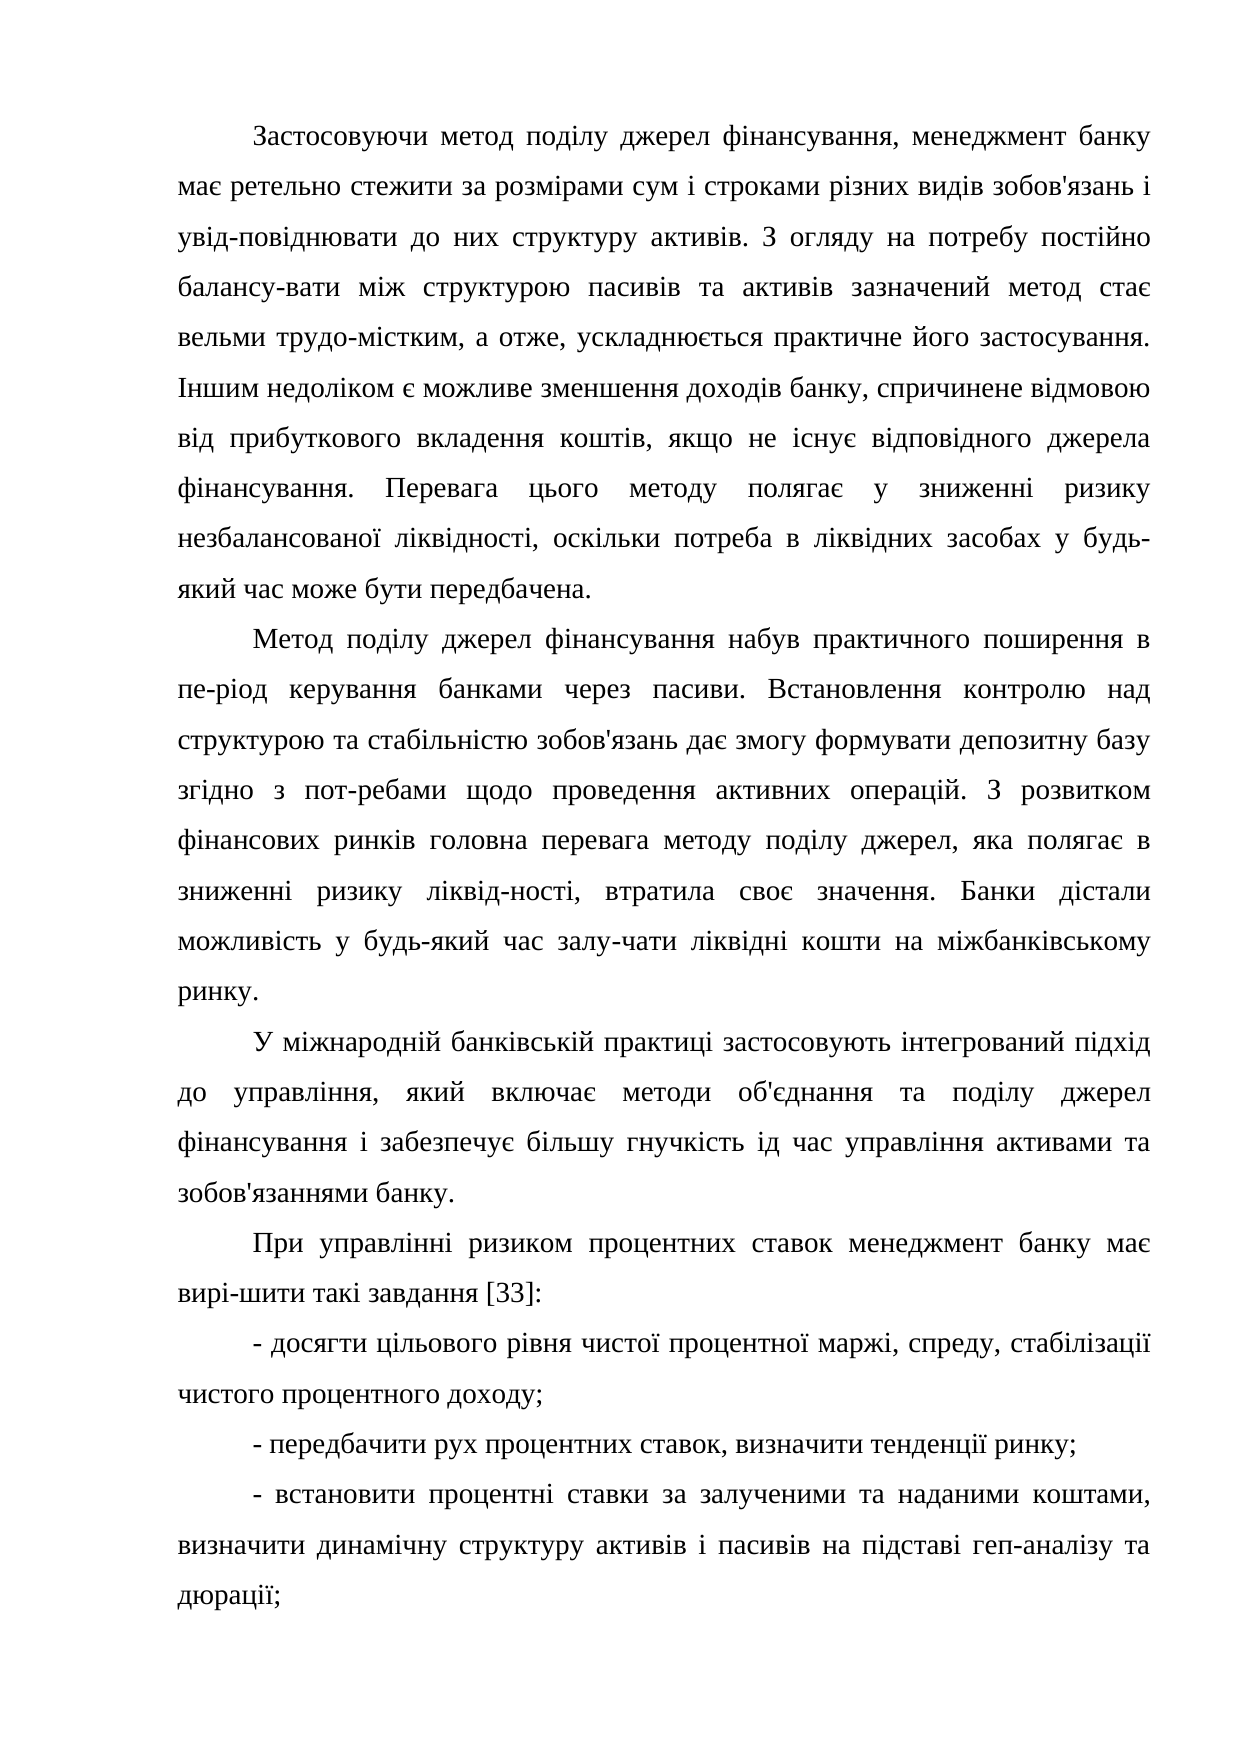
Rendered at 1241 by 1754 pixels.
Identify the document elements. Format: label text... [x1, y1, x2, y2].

text Метод поділу джерел фінансування набув практичного поширення в пе-ріод керування банками через пасиви. Встановлення контролю над структурою та стабільністю зобов'язань дає змогу формувати депозитну базу згідно з пот-ребами щодо проведення активних операцій. З розвитком фінансових ринків головна перевага методу поділу джерел, яка полягає в зниженні ризику ліквід-ності, втратила своє значення. Банки дістали можливість у будь-який час залу-чати ліквідні кошти на міжбанківському ринку. [177, 621, 1152, 1007]
text - встановити процентні ставки за залученими та наданими коштами, визначити динамічну структуру активів і пасивів на підставі геп-аналізу та дюрації; [177, 1477, 1152, 1611]
text Застосовуючи метод поділу джерел фінансування, менеджмент банку має ретельно стежити за розмірами сум і строками різних видів зобов'язань і увід-повіднювати до них структуру активів. З огляду на потребу постійно балансу-вати між структурою пасивів та активів зазначений метод стає вельми трудо-містким, а отже, ускладнюється практичне його застосування. Іншим недоліком є можливе зменшення доходів банку, спричинене відмовою від прибуткового вкладення коштів, якщо не існує відповідного джерела фінансування. Перевага цього методу полягає у зниженні ризику незбалансованої ліквідності, оскільки потреба в ліквідних засобах у будь-який час може бути передбачена. [177, 118, 1152, 604]
text - передбачити рух процентних ставок, визначити тенденції ринку; [177, 1426, 1152, 1460]
text При управлінні ризиком процентних ставок менеджмент банку має вирі-шити такі завдання [33]: [177, 1225, 1152, 1309]
text У міжнародній банківській практиці застосовують інтегрований підхід до управління, який включає методи об'єднання та поділу джерел фінансування і забезпечує більшу гнучкість ід час управління активами та зобов'язаннями банку. [177, 1024, 1152, 1208]
text - досягти цільового рівня чистої процентної маржі, спреду, стабілізації чистого процентного доходу; [177, 1326, 1152, 1409]
